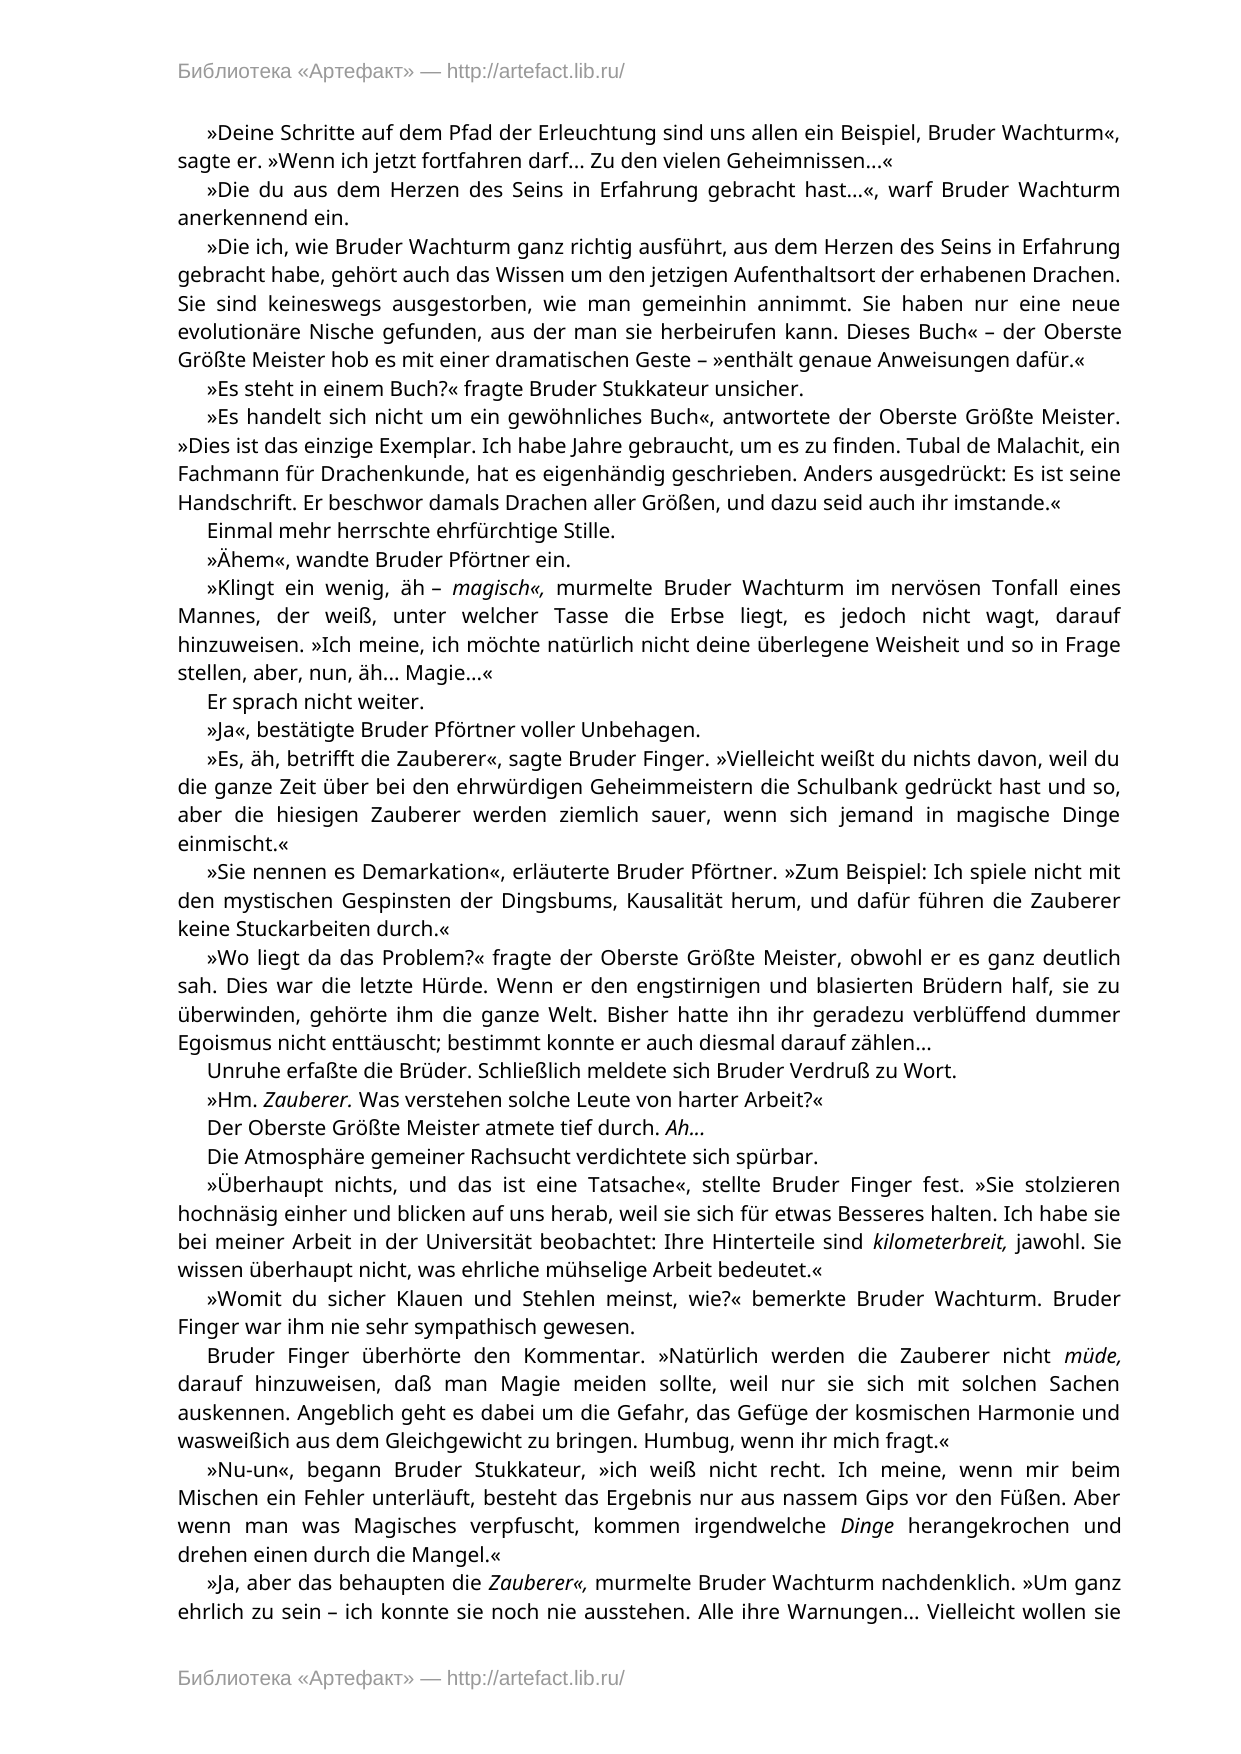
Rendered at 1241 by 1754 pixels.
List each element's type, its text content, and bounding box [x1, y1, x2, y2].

text »Ähem«, wandte Bruder Pförtner ein. [177, 545, 1122, 573]
text Der Oberste Größte Meister atmete tief durch. Ah... [177, 1113, 1122, 1142]
text Unruhe erfaßte die Brüder. Schließlich meldete sich Bruder Verdruß zu Wort. [177, 1057, 1122, 1085]
text »Womit du sicher Klauen und Stehlen meinst, wie?« bemerkte Bruder Wachturm. Bruder Finger war ihm nie sehr sympathisch gewesen. [177, 1284, 1122, 1341]
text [177, 1568, 1122, 1625]
text »Nu-un«, begann Bruder Stukkateur, »ich weiß nicht recht. Ich meine, wenn mir beim Mischen ein Fehler unterläuft, besteht das Ergebnis nur aus nassem Gips vor den Füßen. Aber wenn man was Magisches verpfuscht, kommen irgendwelche Dinge herangekrochen und drehen einen durch die Mangel.« [177, 1455, 1122, 1568]
text »Hm. Zauberer. Was verstehen solche Leute von harter Arbeit?« [177, 1085, 1122, 1113]
text Er sprach nicht weiter. [177, 687, 1122, 715]
text »Es handelt sich nicht um ein gewöhnliches Buch«, antwortete der Oberste Größte Meister. »Dies ist das einzige Exemplar. Ich habe Jahre gebraucht, um es zu finden. Tubal de Malachit, ein Fachmann für Drachenkunde, hat es eigenhändig geschrieben. Anders ausgedrückt: Es ist seine Handschrift. Er beschwor damals Drachen aller Größen, und dazu seid auch ihr imstande.« [177, 402, 1122, 516]
text »Die du aus dem Herzen des Seins in Erfahrung gebracht hast...«, warf Bruder Wachturm anerkennend ein. [177, 175, 1122, 232]
text Bruder Finger überhörte den Kommentar. »Natürlich werden die Zauberer nicht müde, darauf hinzuweisen, daß man Magie meiden sollte, weil nur sie sich mit solchen Sachen auskennen. Angeblich geht es dabei um die Gefahr, das Gefüge der kosmischen Harmonie und wasweißich aus dem Gleichgewicht zu bringen. Humbug, wenn ihr mich fragt.« [177, 1341, 1122, 1455]
text »Ja«, bestätigte Bruder Pförtner voller Unbehagen. [177, 715, 1122, 744]
text Die Atmosphäre gemeiner Rachsucht verdichtete sich spürbar. [177, 1142, 1122, 1170]
text »Deine Schritte auf dem Pfad der Erleuchtung sind uns allen ein Beispiel, Bruder Wachturm«, sagte er. »Wenn ich jetzt fortfahren darf... Zu den vielen Geheimnissen...« [177, 118, 1122, 175]
text »Klingt ein wenig, äh – magisch«, murmelte Bruder Wachturm im nervösen Tonfall eines Mannes, der weiß, unter welcher Tasse die Erbse liegt, es jedoch nicht wagt, darauf hinzuweisen. »Ich meine, ich möchte natürlich nicht deine überlegene Weisheit und so in Frage stellen, aber, nun, äh... Magie...« [177, 573, 1122, 687]
text »Die ich, wie Bruder Wachturm ganz richtig ausführt, aus dem Herzen des Seins in Erfahrung gebracht habe, gehört auch das Wissen um den jetzigen Aufenthaltsort der erhabenen Drachen. Sie sind keineswegs ausgestorben, wie man gemeinhin annimmt. Sie haben nur eine neue evolutionäre Nische gefunden, aus der man sie herbeirufen kann. Dieses Buch« – der Oberste Größte Meister hob es mit einer dramatischen Geste – »enthält genaue Anweisungen dafür.« [177, 232, 1122, 374]
text Einmal mehr herrschte ehrfürchtige Stille. [177, 516, 1122, 545]
text »Sie nennen es Demarkation«, erläuterte Bruder Pförtner. »Zum Beispiel: Ich spiele nicht mit den mystischen Gespinsten der Dingsbums, Kausalität herum, und dafür führen die Zauberer keine Stuckarbeiten durch.« [177, 857, 1122, 943]
text »Überhaupt nichts, und das ist eine Tatsache«, stellte Bruder Finger fest. »Sie stolzieren hochnäsig einher und blicken auf uns herab, weil sie sich für etwas Besseres halten. Ich habe sie bei meiner Arbeit in der Universität beobachtet: Ihre Hinterteile sind kilometerbreit, jawohl. Sie wissen überhaupt nicht, was ehrliche mühselige Arbeit bedeutet.« [177, 1170, 1122, 1284]
text »Wo liegt da das Problem?« fragte der Oberste Größte Meister, obwohl er es ganz deutlich sah. Dies war die letzte Hürde. Wenn er den engstirnigen und blasierten Brüdern half, sie zu überwinden, gehörte ihm die ganze Welt. Bisher hatte ihn ihr geradezu verblüffend dummer Egoismus nicht enttäuscht; bestimmt konnte er auch diesmal darauf zählen... [177, 943, 1122, 1057]
text »Es, äh, betrifft die Zauberer«, sagte Bruder Finger. »Vielleicht weißt du nichts davon, weil du die ganze Zeit über bei den ehrwürdigen Geheimmeistern die Schulbank gedrückt hast und so, aber die hiesigen Zauberer werden ziemlich sauer, wenn sich jemand in magische Dinge einmischt.« [177, 744, 1122, 857]
text »Es steht in einem Buch?« fragte Bruder Stukkateur unsicher. [177, 374, 1122, 402]
